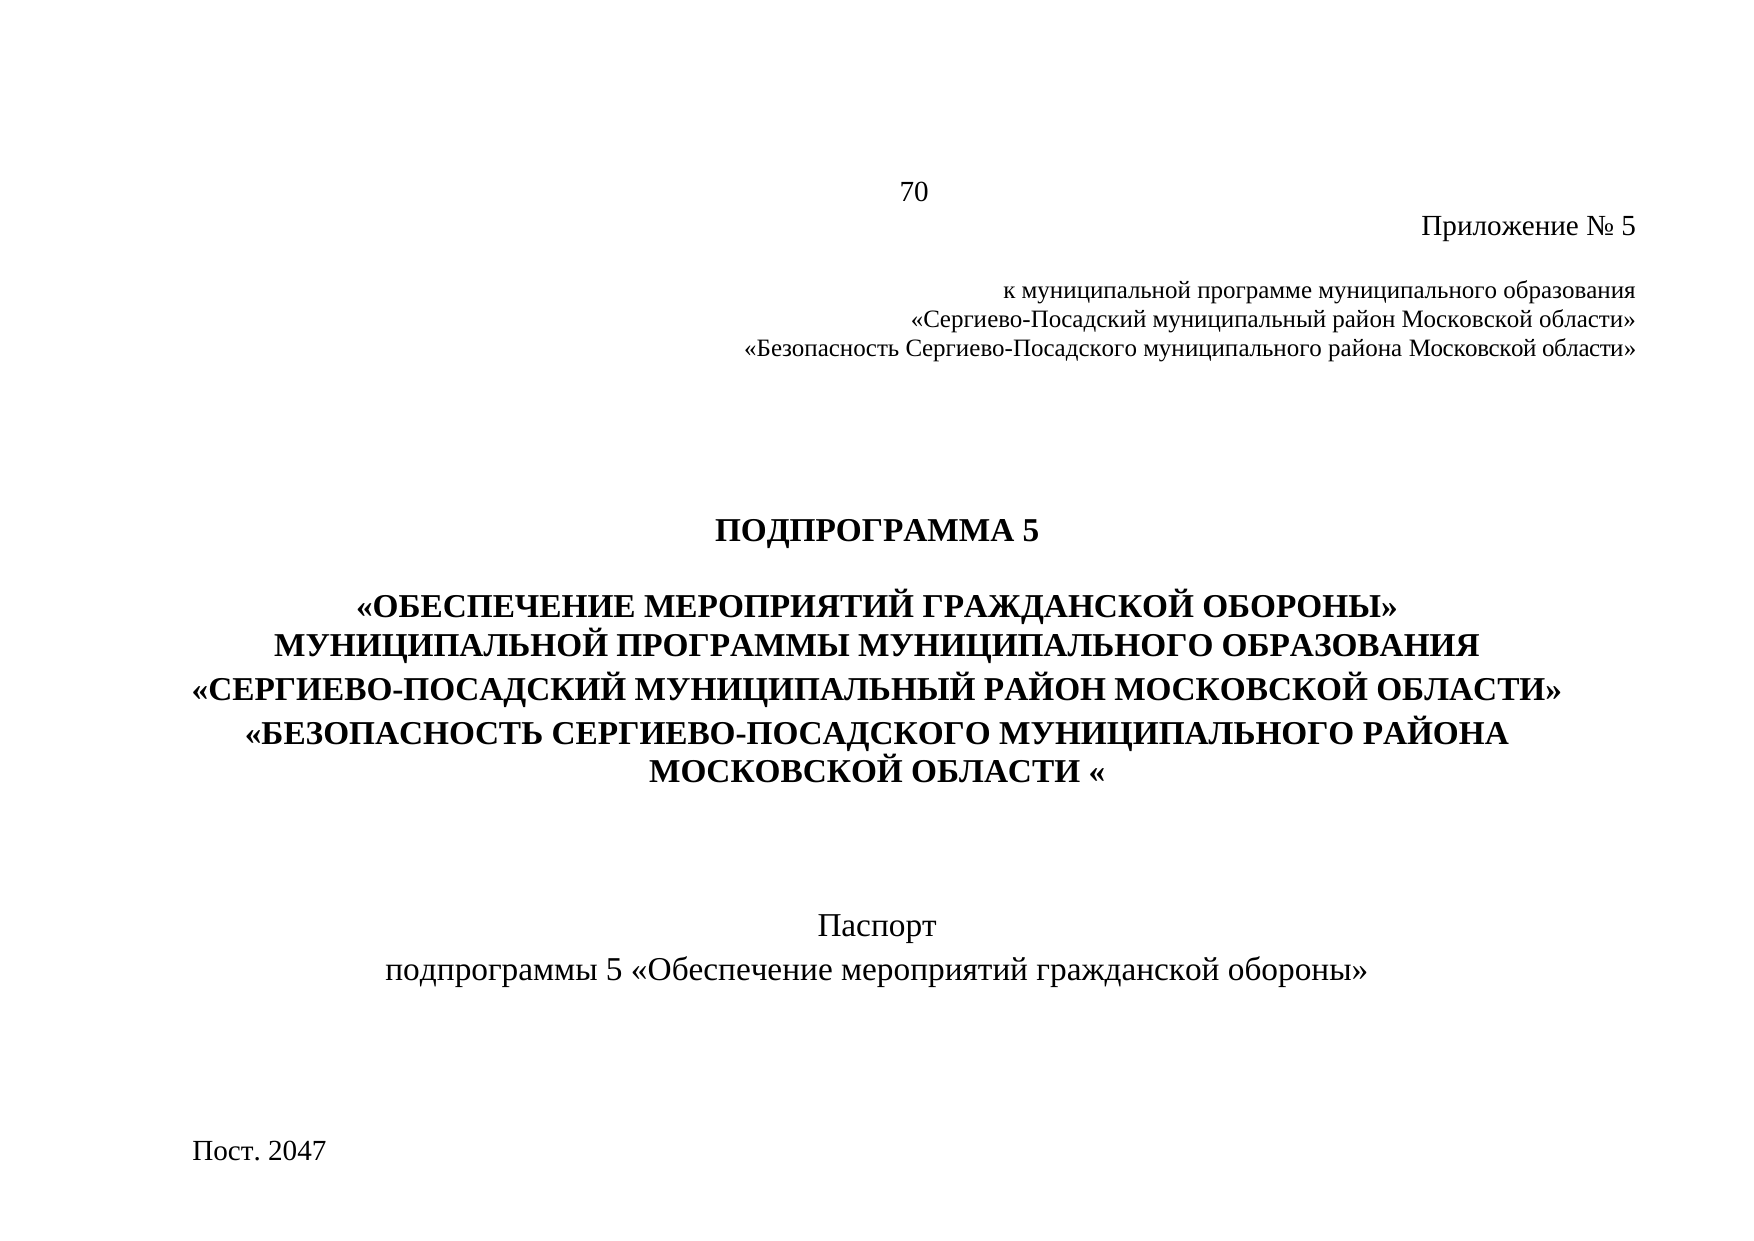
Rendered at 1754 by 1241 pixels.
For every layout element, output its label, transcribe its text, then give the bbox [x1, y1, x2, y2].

text ПОДПРОГРАММА 5 [118, 510, 1636, 548]
text МУНИЦИПАЛЬНОЙ ПРОГРАММЫ МУНИЦИПАЛЬНОГО ОБРАЗОВАНИЯ [118, 625, 1636, 663]
text к муниципальной программе муниципального образования [118, 275, 1636, 304]
text «Безопасность Сергиево-Посадского муниципального района Московской области» [118, 333, 1636, 361]
text МОСКОВСКОЙ ОБЛАСТИ « [118, 751, 1636, 790]
text Паспорт [118, 905, 1636, 943]
text «БЕЗОПАСНОСТЬ СЕРГИЕВО-ПОСАДСКОГО МУНИЦИПАЛЬНОГО РАЙОНА [118, 713, 1636, 751]
text «СЕРГИЕВО-ПОСАДСКИЙ МУНИЦИПАЛЬНЫЙ РАЙОН МОСКОВСКОЙ ОБЛАСТИ» [118, 669, 1636, 707]
text Приложение № 5 [118, 208, 1636, 242]
text «Сергиево-Посадский муниципальный район Московской области» [118, 304, 1636, 333]
text «ОБЕСПЕЧЕНИЕ МЕРОПРИЯТИЙ ГРАЖДАНСКОЙ ОБОРОНЫ» [118, 587, 1636, 625]
text подпрограммы 5 «Обеспечение мероприятий гражданской обороны» [118, 949, 1636, 987]
